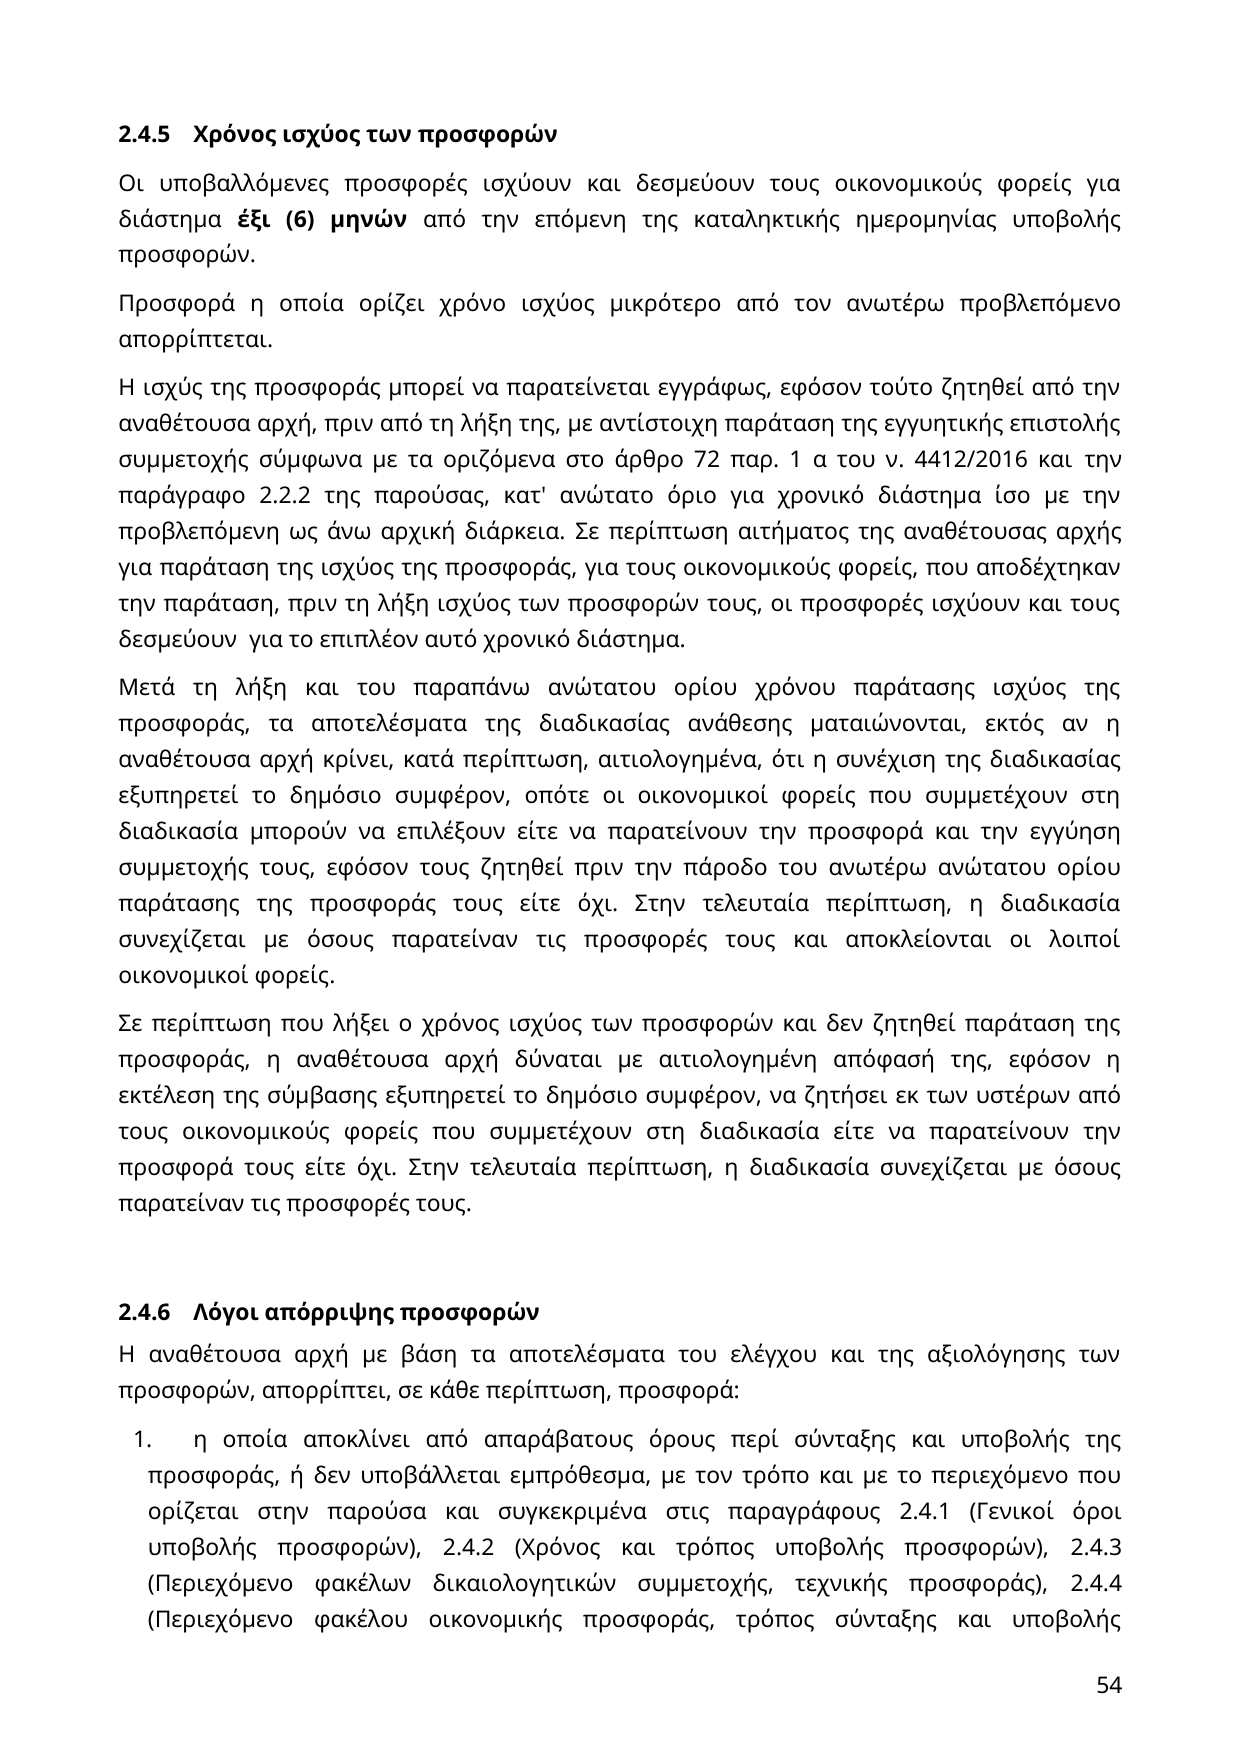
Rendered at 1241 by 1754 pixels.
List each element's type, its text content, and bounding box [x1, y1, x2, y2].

text Προσφορά η οποία ορίζει χρόνο ισχύος μικρότερο από τον ανωτέρω προβλεπόμενο απορρίπτεται. [118, 287, 1122, 354]
subtitle Χρόνος ισχύος των προσφορών [118, 118, 1122, 149]
text Η ισχύς της προσφοράς μπορεί να παρατείνεται εγγράφως, εφόσον τούτο ζητηθεί από την αναθέτουσα αρχή, πριν από τη λήξη της, με αντίστοιχη παράταση της εγγυητικής επιστολής συμμετοχής σύμφωνα με τα οριζόμενα στο άρθρο 72 παρ. 1 α του ν. 4412/2016 και την παράγραφο 2.2.2 της παρούσας, κατ' ανώτατο όριο για χρονικό διάστημα ίσο με την προβλεπόμενη ως άνω αρχική διάρκεια. Σε περίπτωση αιτήματος της αναθέτουσας αρχής για παράταση της ισχύος της προσφοράς, για τους οικονομικούς φορείς, που αποδέχτηκαν την παράταση, πριν τη λήξη ισχύος των προσφορών τους, οι προσφορές ισχύουν και τους δεσμεύουν για το επιπλέον αυτό χρονικό διάστημα. [118, 371, 1122, 654]
text Μετά τη λήξη και του παραπάνω ανώτατου ορίου χρόνου παράτασης ισχύος της προσφοράς, τα αποτελέσματα της διαδικασίας ανάθεσης ματαιώνονται, εκτός αν η αναθέτουσα αρχή κρίνει, κατά περίπτωση, αιτιολογημένα, ότι η συνέχιση της διαδικασίας εξυπηρετεί το δημόσιο συμφέρον, οπότε οι οικονομικοί φορείς που συμμετέχουν στη διαδικασία μπορούν να επιλέξουν είτε να παρατείνουν την προσφορά και την εγγύηση συμμετοχής τους, εφόσον τους ζητηθεί πριν την πάροδο του ανωτέρω ανώτατου ορίου παράτασης της προσφοράς τους είτε όχι. Στην τελευταία περίπτωση, η διαδικασία συνεχίζεται με όσους παρατείναν τις προσφορές τους και αποκλείονται οι λοιποί οικονομικοί φορείς. [118, 671, 1122, 990]
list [133, 1423, 1122, 1634]
subtitle Λόγοι απόρριψης προσφορών [118, 1296, 1122, 1327]
text Σε περίπτωση που λήξει ο χρόνος ισχύος των προσφορών και δεν ζητηθεί παράταση της προσφοράς, η αναθέτουσα αρχή δύναται με αιτιολογημένη απόφασή της, εφόσον η εκτέλεση της σύμβασης εξυπηρετεί το δημόσιο συμφέρον, να ζητήσει εκ των υστέρων από τους οικονομικούς φορείς που συμμετέχουν στη διαδικασία είτε να παρατείνουν την προσφορά τους είτε όχι. Στην τελευταία περίπτωση, η διαδικασία συνεχίζεται με όσους παρατείναν τις προσφορές τους. [118, 1007, 1122, 1218]
text H αναθέτουσα αρχή με βάση τα αποτελέσματα του ελέγχου και της αξιολόγησης των προσφορών, απορρίπτει, σε κάθε περίπτωση, προσφορά: [118, 1338, 1122, 1406]
text Οι υποβαλλόμενες προσφορές ισχύουν και δεσμεύουν τους οικονομικούς φορείς για διάστημα έξι (6) μηνών από την επόμενη της καταληκτικής ημερομηνίας υποβολής προσφορών. [118, 167, 1122, 270]
